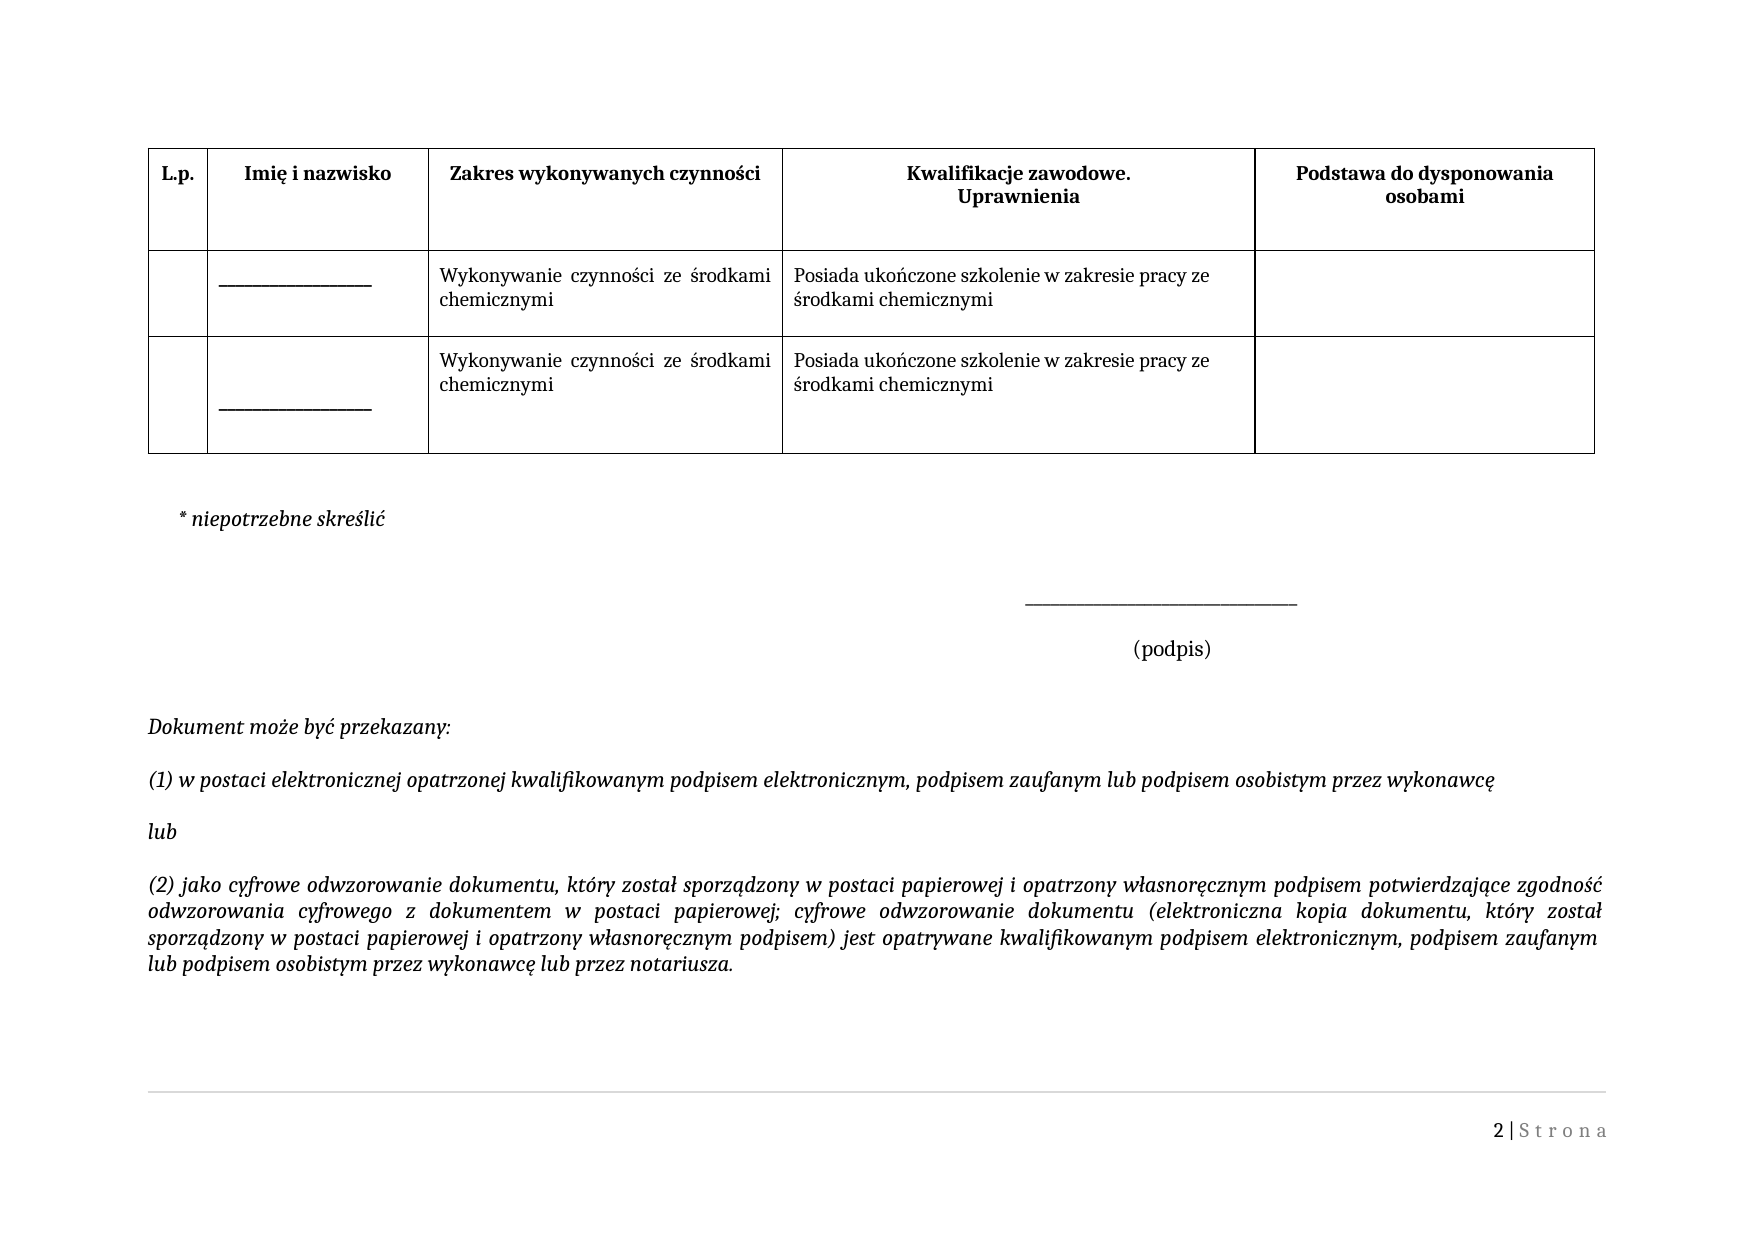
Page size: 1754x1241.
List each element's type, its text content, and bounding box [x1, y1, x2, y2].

table_header Kwalifikacje zawodowe. Uprawnienia [783, 149, 1254, 250]
table_cell Wykonywanie czynności ze środkami chemicznymi [429, 337, 782, 453]
table_header Imię i nazwisko [208, 149, 428, 250]
table_header Zakres wykonywanych czynności [429, 149, 782, 250]
table_cell Posiada ukończone szkolenie w zakresie pracy ze środkami chemicznymi [783, 251, 1254, 336]
text * niepotrzebne skreślić [177, 506, 1606, 532]
table_cell __________________ [208, 251, 428, 336]
table_header L.p. [149, 149, 207, 250]
table_cell Wykonywanie czynności ze środkami chemicznymi [429, 251, 782, 336]
table_cell Posiada ukończone szkolenie w zakresie pracy ze środkami chemicznymi [783, 337, 1254, 453]
text ________________________________ (podpis) [738, 583, 1606, 662]
table_cell __________________ [208, 337, 428, 453]
text Dokument może być przekazany: (1) w postaci elektronicznej opatrzonej kwalifikowanym podpisem elektronicznym, podpisem zaufanym lub podpisem osobistym przez wykonawcę lub (2) jako cyfrowe odwzorowanie dokumentu, który został sporządzony w postaci papierowej i opatrzony własnoręcznym podpisem potwierdzające zgodność odwzorowania cyfrowego z dokumentem w postaci papierowej; cyfrowe odwzorowanie dokumentu (elektroniczna kopia dokumentu, który został sporządzony w postaci papierowej i opatrzony własnoręcznym podpisem) jest opatrywane kwalifikowanym podpisem elektronicznym, podpisem zaufanym lub podpisem osobistym przez wykonawcę lub przez notariusza. [148, 714, 1606, 977]
table_cell [149, 251, 207, 336]
table_cell [1256, 337, 1594, 453]
table_cell [1256, 251, 1594, 336]
table_header Podstawa do dysponowania osobami [1256, 149, 1594, 250]
table_cell [149, 337, 207, 453]
